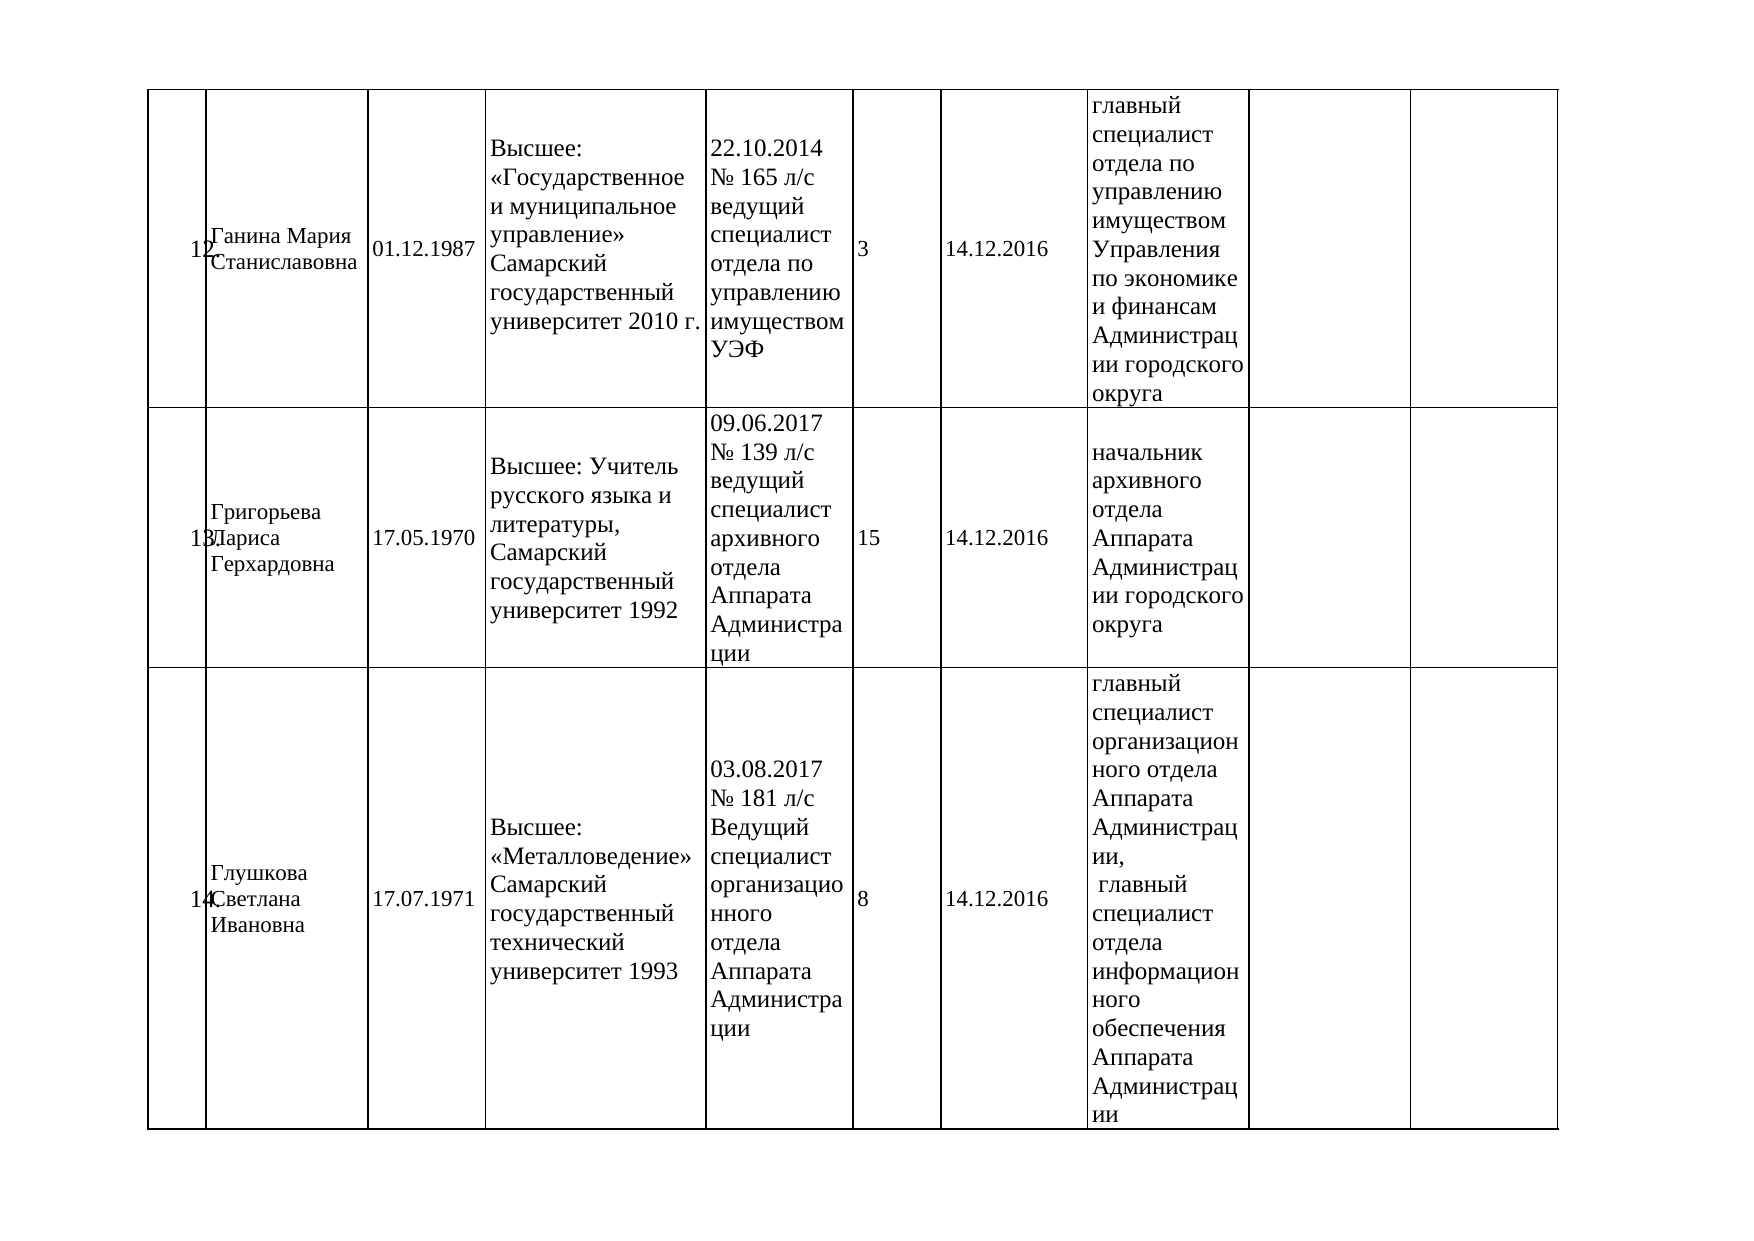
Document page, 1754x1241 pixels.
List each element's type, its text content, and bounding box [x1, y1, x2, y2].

table_cell [1411, 408, 1557, 667]
table_cell [1250, 668, 1410, 1128]
table_cell 8 [854, 668, 940, 1128]
table_cell 22.10.2014 № 165 л/с ведущий специалист отдела по управлению имуществом УЭФ [707, 90, 852, 406]
table_cell 14.12.2016 [942, 90, 1087, 406]
table_cell начальник архивного отдела Аппарата Администрации городского округа [1088, 408, 1248, 667]
table_cell [149, 668, 205, 1128]
table_cell [1250, 90, 1410, 406]
table_cell [149, 408, 205, 667]
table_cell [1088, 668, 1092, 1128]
table_cell [1411, 90, 1557, 406]
table_cell [149, 90, 205, 406]
table_cell Высшее: «Государственное и муниципальное управление» Самарский государственный университет 2010 г. [486, 90, 705, 406]
table_cell 01.12.1987 [369, 90, 485, 406]
table_cell Ганина Мария Станиславовна [207, 90, 367, 406]
table_cell 17.07.1971 [369, 668, 485, 1128]
table_cell Глушкова Светлана Ивановна [207, 668, 367, 1128]
table_cell 14.12.2016 [942, 668, 1087, 1128]
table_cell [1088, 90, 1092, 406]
table_cell Высшее: Учитель русского языка и литературы, Самарский государственный университет 1992 [486, 408, 705, 667]
table_cell Высшее: «Металловедение» Самарский государственный технический университет 1993 [486, 668, 705, 1128]
table_cell [1250, 408, 1410, 667]
table_cell 3 [854, 90, 940, 406]
table_cell 03.08.2017 № 181 л/с Ведущий специалист организационного отдела Аппарата Администрации [707, 668, 852, 1128]
table_cell [1411, 668, 1557, 1128]
table_cell 17.05.1970 [369, 408, 485, 667]
table_cell 14.12.2016 [942, 408, 1087, 667]
table_cell 15 [854, 408, 940, 667]
table_cell Григорьева Лариса Герхардовна [207, 408, 367, 667]
